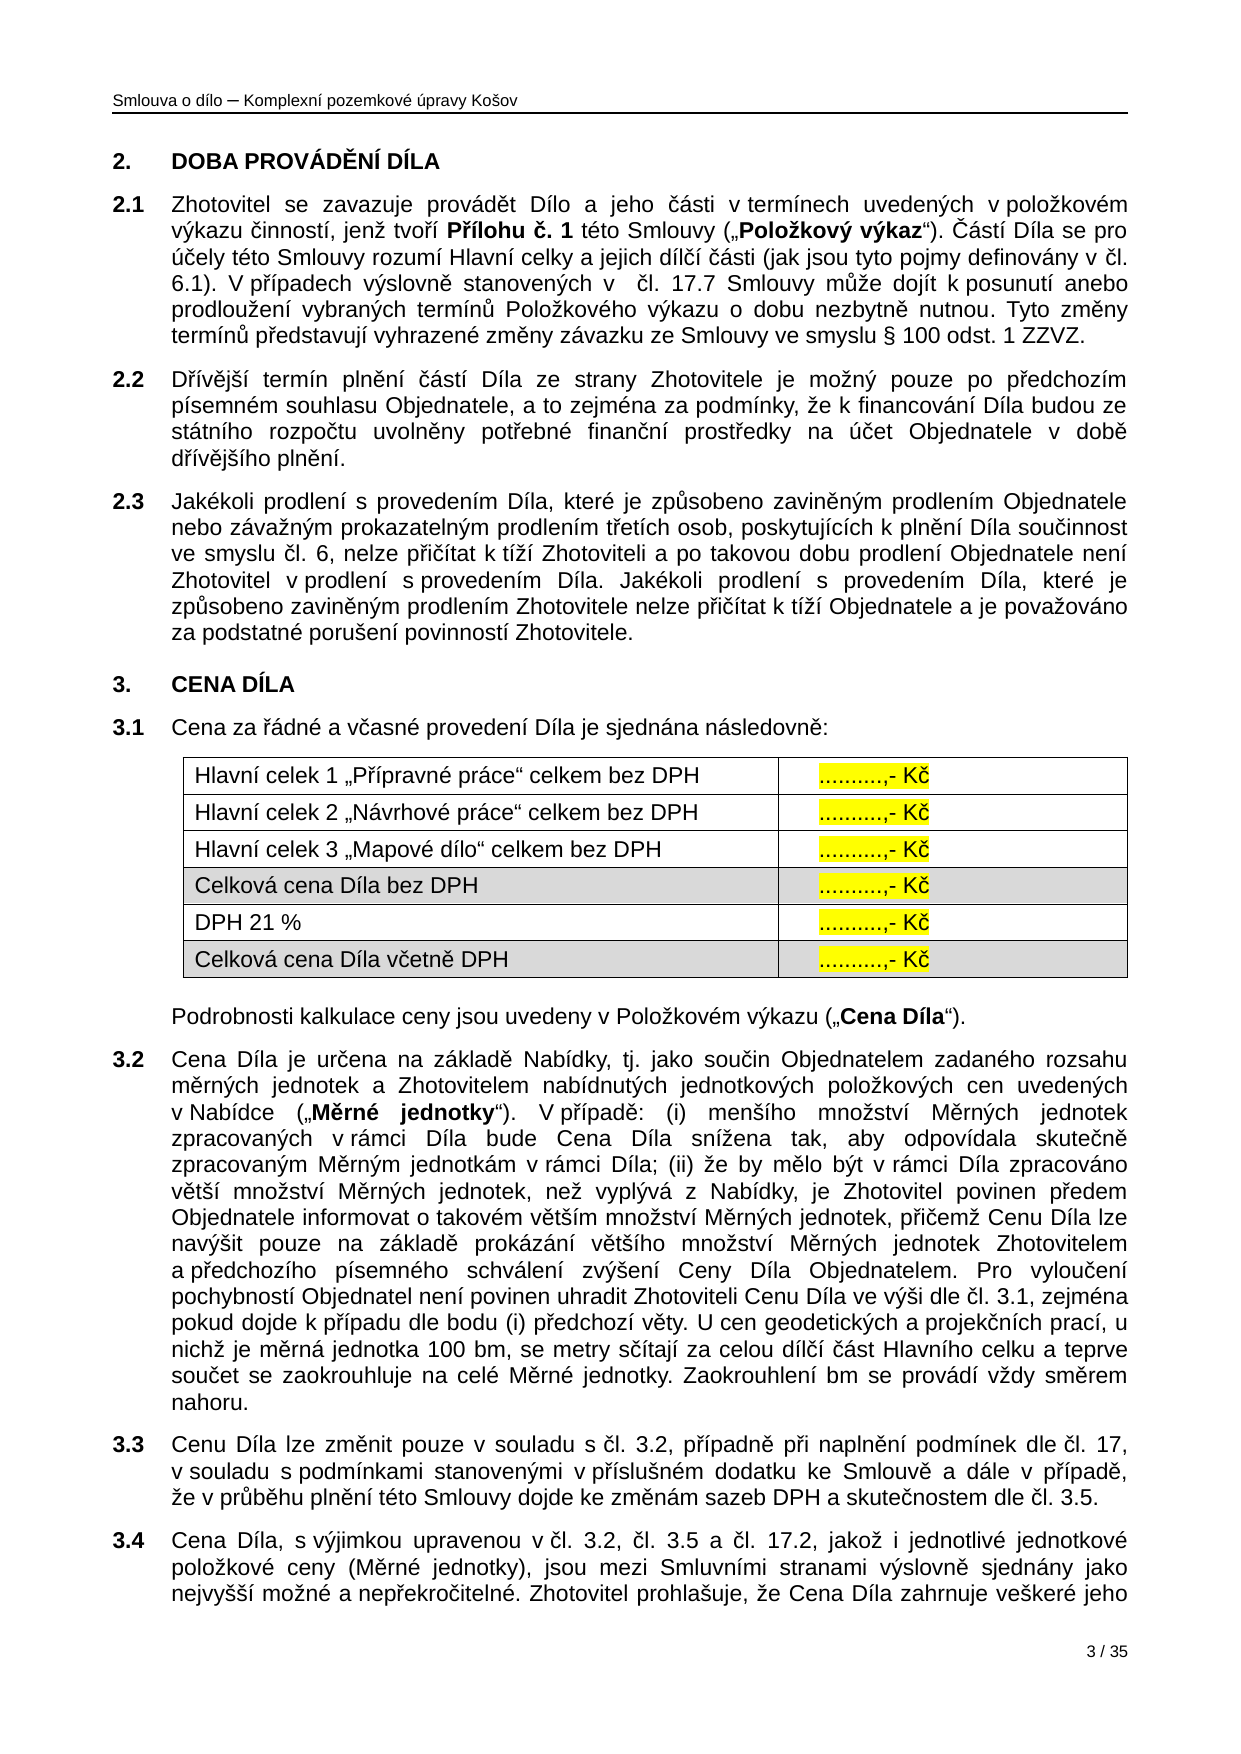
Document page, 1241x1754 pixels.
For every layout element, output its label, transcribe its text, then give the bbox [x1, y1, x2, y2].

table_cell DPH 21 % [184, 905, 778, 940]
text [112, 1527, 1128, 1606]
table_header ..........,- Kč [779, 758, 1127, 793]
table_cell Celková cena Díla bez DPH [184, 868, 778, 903]
text Dřívější termín plnění částí Díla ze strany Zhotovitele je možný pouze po předchozím písemném souhlasu Objednatele, a to zejména za podmínky, že k financování Díla budou ze státního rozpočtu uvolněny potřebné finanční prostředky na účet Objednatele v době dřívějšího plnění. [112, 366, 1128, 471]
table_cell ..........,- Kč [779, 941, 1127, 977]
text Zhotovitel se zavazuje provádět Dílo a jeho části v termínech uvedených v položkovém výkazu činností, jenž tvoří Přílohu č. 1 této Smlouvy („Položkový výkaz“). Částí Díla se pro účely této Smlouvy rozumí Hlavní celky a jejich dílčí části (jak jsou tyto pojmy definovány v čl. 6.1). V případech výslovně stanovených v čl. 17.7 Smlouvy může dojít k posunutí anebo prodloužení vybraných termínů Položkového výkazu o dobu nezbytně nutnou. Tyto změny termínů představují vyhrazené změny závazku ze Smlouvy ve smyslu § 100 odst. 1 ZZVZ. [112, 191, 1128, 349]
text Jakékoli prodlení s provedením Díla, které je způsobeno zaviněným prodlením Objednatele nebo závažným prokazatelným prodlením třetích osob, poskytujících k plnění Díla součinnost ve smyslu čl. 6, nelze přičítat k tíží Zhotoviteli a po takovou dobu prodlení Objednatele není Zhotovitel v prodlení s provedením Díla. Jakékoli prodlení s provedením Díla, které je způsobeno zaviněným prodlením Zhotovitele nelze přičítat k tíží Objednatele a je považováno za podstatné porušení povinností Zhotovitele. [112, 488, 1128, 646]
table_cell Celková cena Díla včetně DPH [184, 941, 778, 977]
table_cell Hlavní celek 2 „Návrhové práce“ celkem bez DPH [184, 795, 778, 830]
text Cena Díla je určena na základě Nabídky, tj. jako součin Objednatelem zadaného rozsahu měrných jednotek a Zhotovitelem nabídnutých jednotkových položkových cen uvedených v Nabídce („Měrné jednotky“). V případě: (i) menšího množství Měrných jednotek zpracovaných v rámci Díla bude Cena Díla snížena tak, aby odpovídala skutečně zpracovaným Měrným jednotkám v rámci Díla; (ii) že by mělo být v rámci Díla zpracováno větší množství Měrných jednotek, než vyplývá z Nabídky, je Zhotovitel povinen předem Objednatele informovat o takovém větším množství Měrných jednotek, přičemž Cenu Díla lze navýšit pouze na základě prokázání většího množství Měrných jednotek Zhotovitelem a předchozího písemného schválení zvýšení Ceny Díla Objednatelem. Pro vyloučení pochybností Objednatel není povinen uhradit Zhotoviteli Cenu Díla ve výši dle čl. 3.1, zejména pokud dojde k případu dle bodu (i) předchozí věty. U cen geodetických a projekčních prací, u nichž je měrná jednotka 100 bm, se metry sčítají za celou dílčí část Hlavního celku a teprve součet se zaokrouhluje na celé Měrné jednotky. Zaokrouhlení bm se provádí vždy směrem nahoru. [112, 1046, 1128, 1415]
table_cell Hlavní celek 3 „Mapové dílo“ celkem bez DPH [184, 831, 778, 867]
table_cell ..........,- Kč [779, 868, 1127, 903]
table_header Hlavní celek 1 „Přípravné práce“ celkem bez DPH [184, 758, 778, 793]
table_cell ..........,- Kč [779, 905, 1127, 940]
text Cena díla [112, 671, 1128, 697]
table_cell ..........,- Kč [779, 795, 1127, 830]
text Doba PROVÁDĚNÍ díla [112, 148, 1128, 174]
text Cenu Díla lze změnit pouze v souladu s čl. 3.2, případně při naplnění podmínek dle čl. 17, v souladu s podmínkami stanovenými v příslušném dodatku ke Smlouvě a dále v případě, že v průběhu plnění této Smlouvy dojde ke změnám sazeb DPH a skutečnostem dle čl. 3.6. [112, 1431, 1128, 1511]
list Podrobnosti kalkulace ceny jsou uvedeny v Položkovém výkazu („Cena Díla“). [171, 1003, 1128, 1029]
text Cena za řádné a včasné provedení Díla je sjednána následovně: [112, 714, 1128, 740]
table_cell ..........,- Kč [779, 831, 1127, 867]
